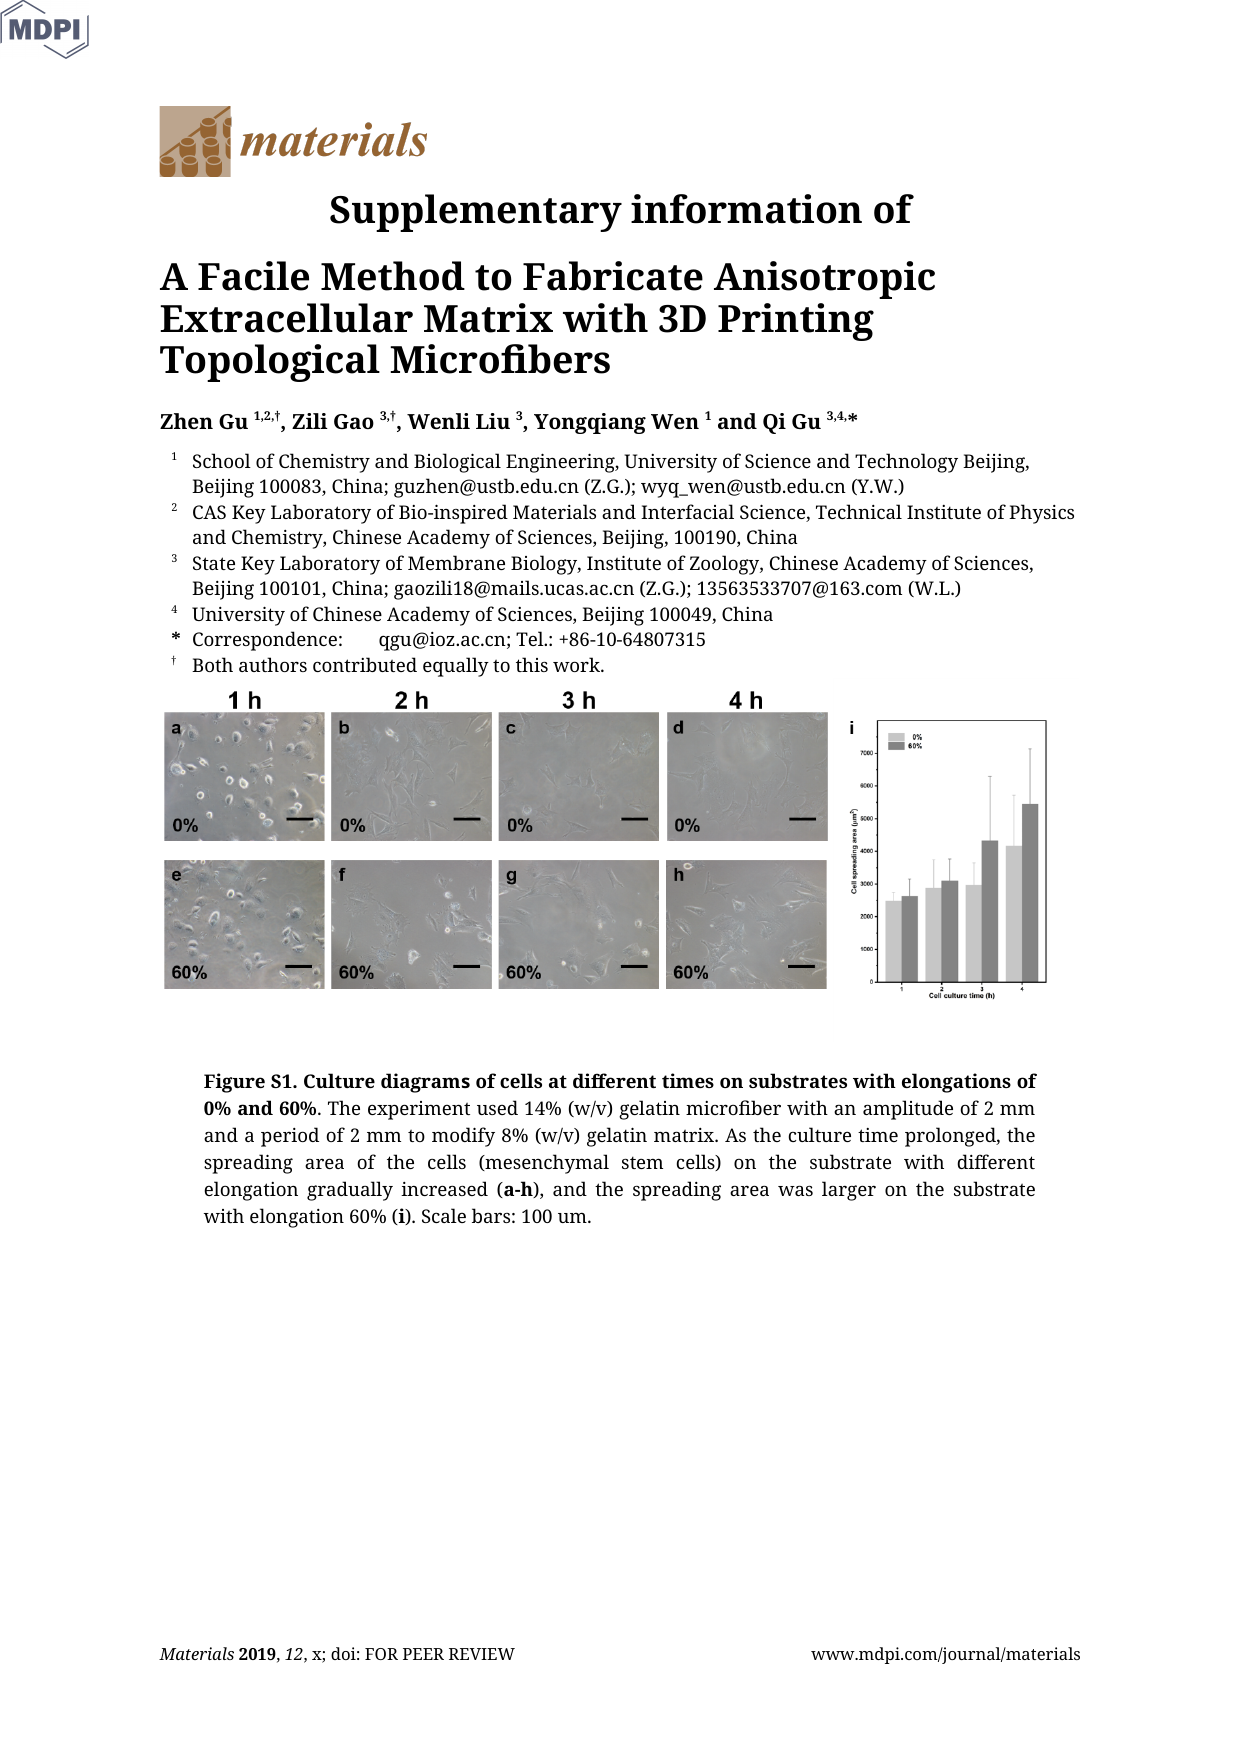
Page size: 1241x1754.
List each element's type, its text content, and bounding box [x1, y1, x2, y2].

text 2 CAS Key Laboratory of Bio-inspired Materials and Interfacial Science, Technical Institute of Physics and Chemistry, Chinese Academy of Sciences, Beijing, 100190, China [171, 499, 1081, 550]
text 4 University of Chinese Academy of Sciences, Beijing 100049, China [171, 601, 1081, 627]
picture [0, 0, 89, 59]
title Supplementary information of [159, 191, 1081, 232]
text * Correspondence: qgu@ioz.ac.cn; Tel.: +86-10-64807315 [171, 627, 1081, 652]
text † Both authors contributed equally to this work. [171, 652, 1081, 678]
picture [160, 677, 1080, 1042]
title A Facile Method to Fabricate Anisotropic Extracellular Matrix with 3D Printing Topological Microfibers [159, 257, 1081, 382]
text Zhen Gu 1,2,†, Zili Gao 3,†, Wenli Liu 3, Yongqiang Wen 1 and Qi Gu 3,4,* [159, 407, 1081, 436]
text Figure S1. Culture diagrams of cells at different times on substrates with elongations of 0% and 60%. The experiment used 14% (w/v) gelatin microfiber with an amplitude of 2 mm and a period of 2 mm to modify 8% (w/v) gelatin matrix. As the culture time prolonged, the spreading area of the cells (mesenchymal stem cells) on the substrate with different elongation gradually increased (a-h), and the spreading area was larger on the substrate with elongation 60% (i). Scale bars: 100 um. [204, 1067, 1036, 1229]
text 3 State Key Laboratory of Membrane Biology, Institute of Zoology, Chinese Academy of Sciences, Beijing 100101, China; gaozili18@mails.ucas.ac.cn (Z.G.); 13563533707@163.com (W.L.) [171, 550, 1081, 601]
picture [159, 106, 428, 177]
text 1 School of Chemistry and Biological Engineering, University of Science and Technology Beijing, Beijing 100083, China; guzhen@ustb.edu.cn (Z.G.); wyq_wen@ustb.edu.cn (Y.W.) [171, 448, 1081, 499]
